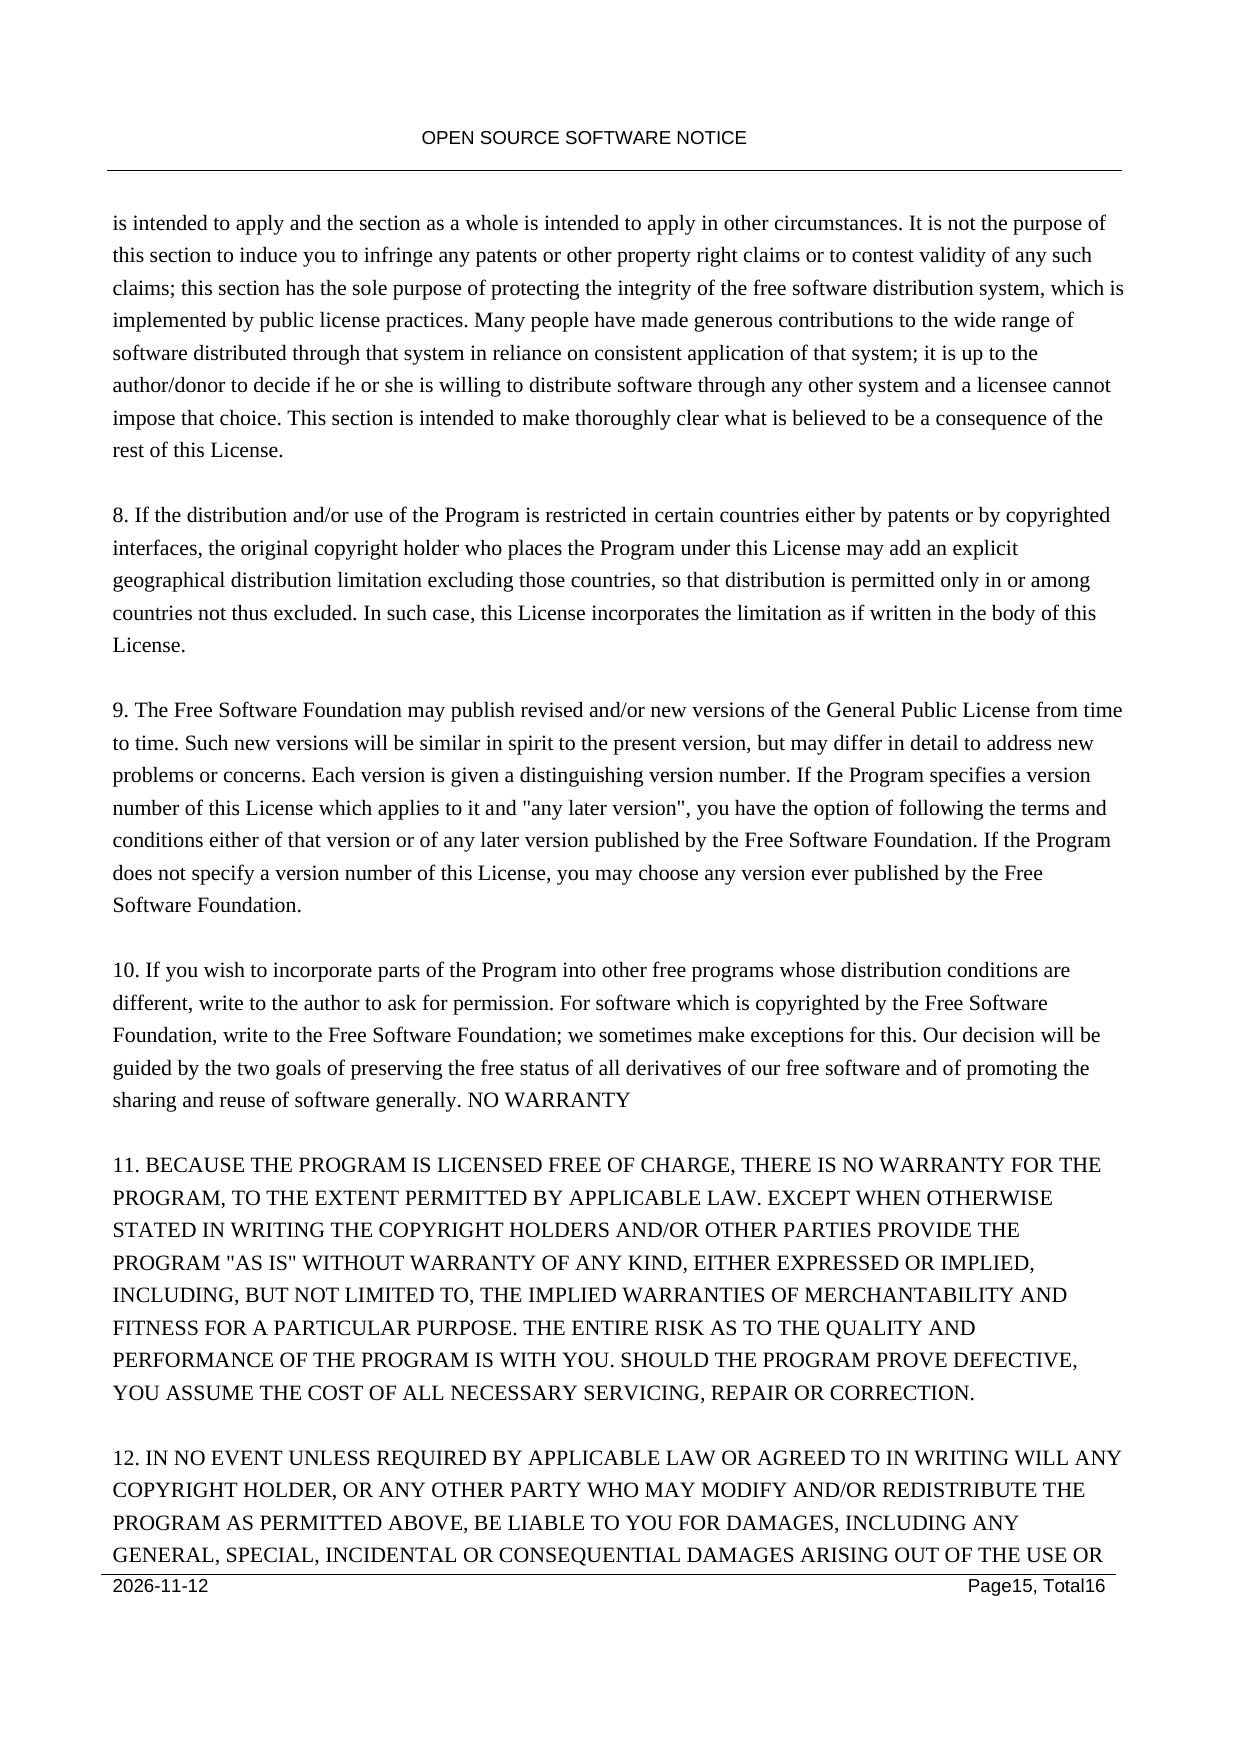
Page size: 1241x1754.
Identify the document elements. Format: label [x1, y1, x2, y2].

text [112, 206, 1128, 1571]
